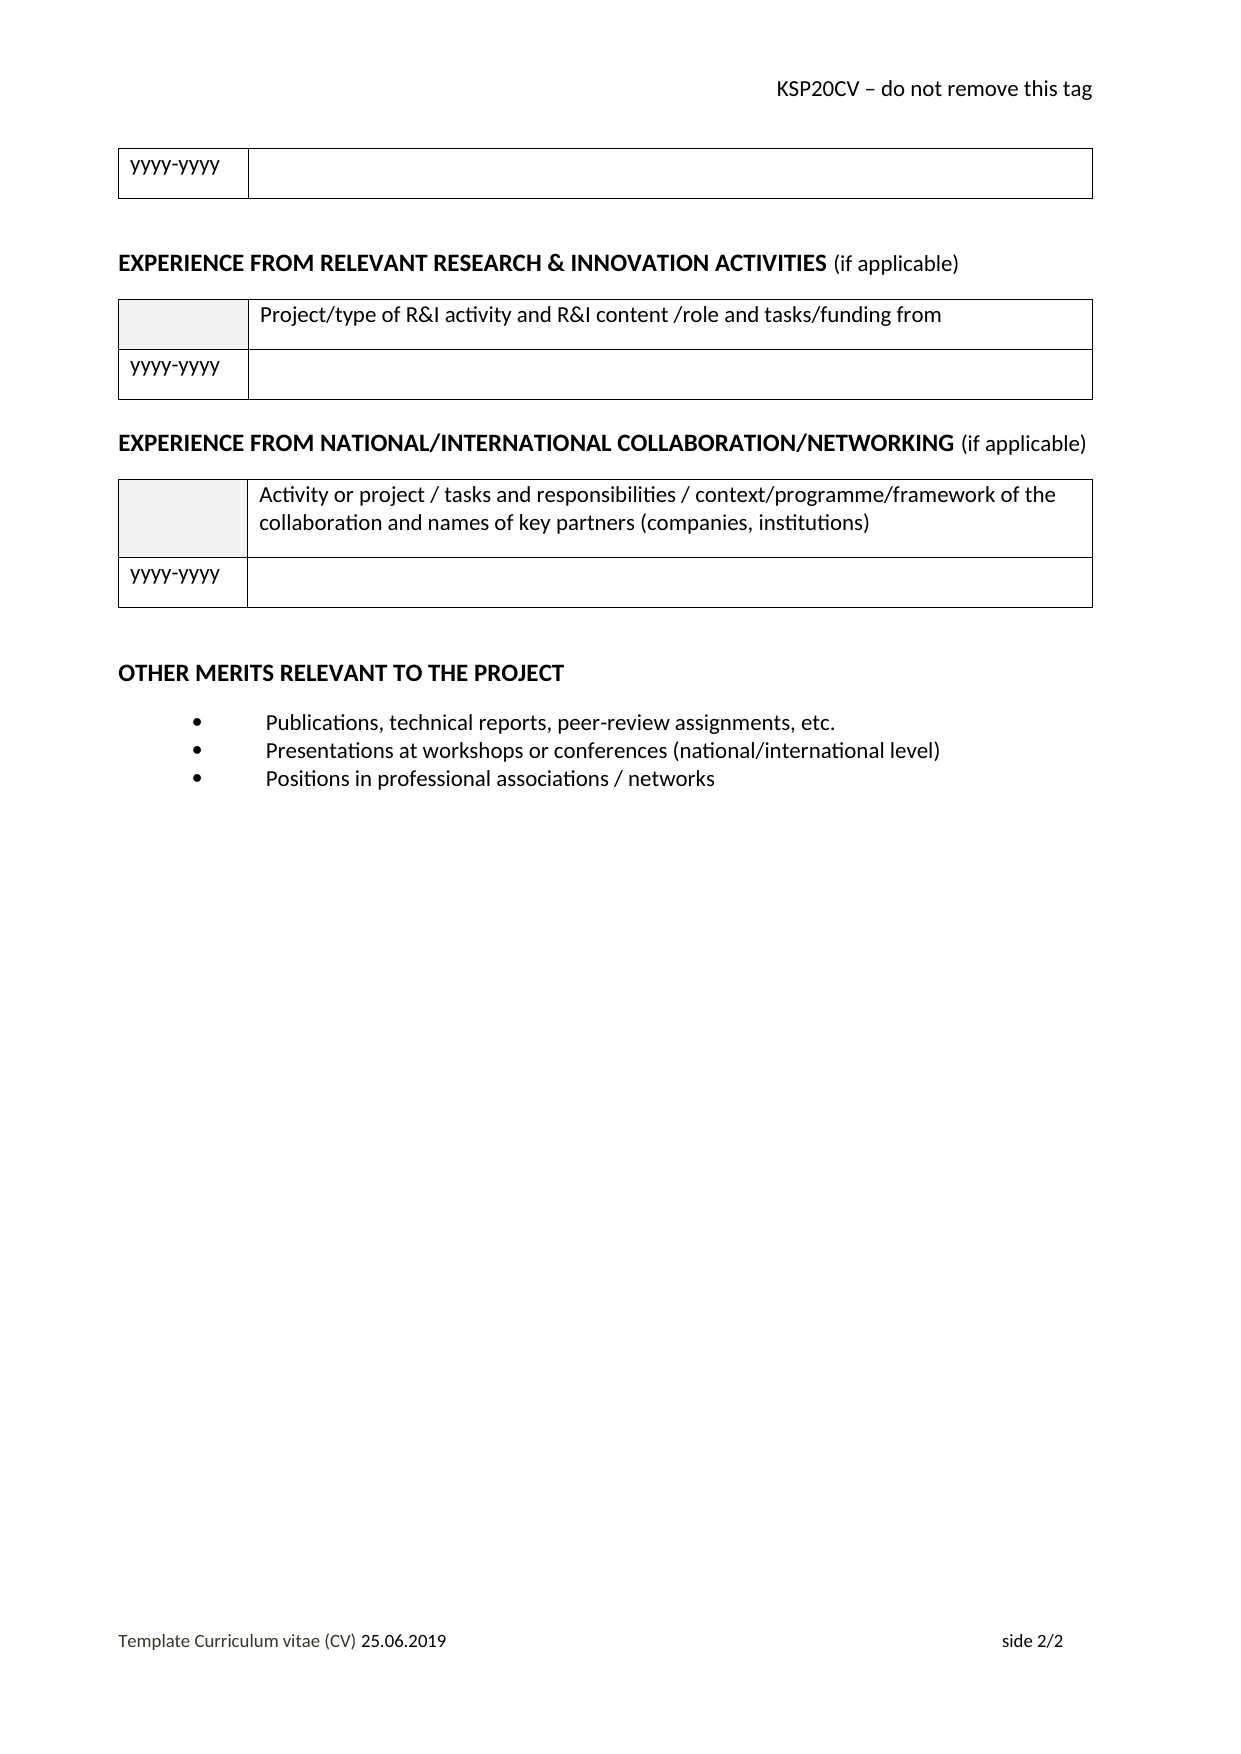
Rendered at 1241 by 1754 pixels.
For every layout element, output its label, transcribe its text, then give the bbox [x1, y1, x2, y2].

table_cell [249, 350, 1092, 398]
list Positions in professional associations / networks [193, 764, 1093, 792]
table_header [119, 480, 247, 557]
list Presentations at workshops or conferences (national/international level) [193, 736, 1093, 764]
table_cell [249, 149, 1092, 197]
table_cell yyyy-yyyy [119, 149, 248, 197]
text EXPERIENCE FROM NATIONAL/INTERNATIONAL COLLABORATION/NETWORKING (if applicable) [118, 400, 1093, 458]
table_header [119, 300, 248, 349]
list Publications, technical reports, peer-review assignments, etc. [193, 708, 1093, 736]
table_header Project/type of R&I activity and R&I content /role and tasks/funding from [249, 300, 1092, 349]
table_cell yyyy-yyyy [119, 350, 248, 398]
text OTHER MERITS RELEVANT TO THE PROJECT [118, 657, 1093, 687]
table_cell yyyy-yyyy [119, 558, 247, 607]
table_cell [248, 558, 1092, 607]
table_header Activity or project / tasks and responsibilities / context/programme/framework of the collaboration and names of key partners (companies, institutions) [248, 480, 1092, 557]
text EXPERIENCE FROM RELEVANT RESEARCH & INNOVATION ACTIVITIES (if applicable) [118, 247, 1093, 278]
